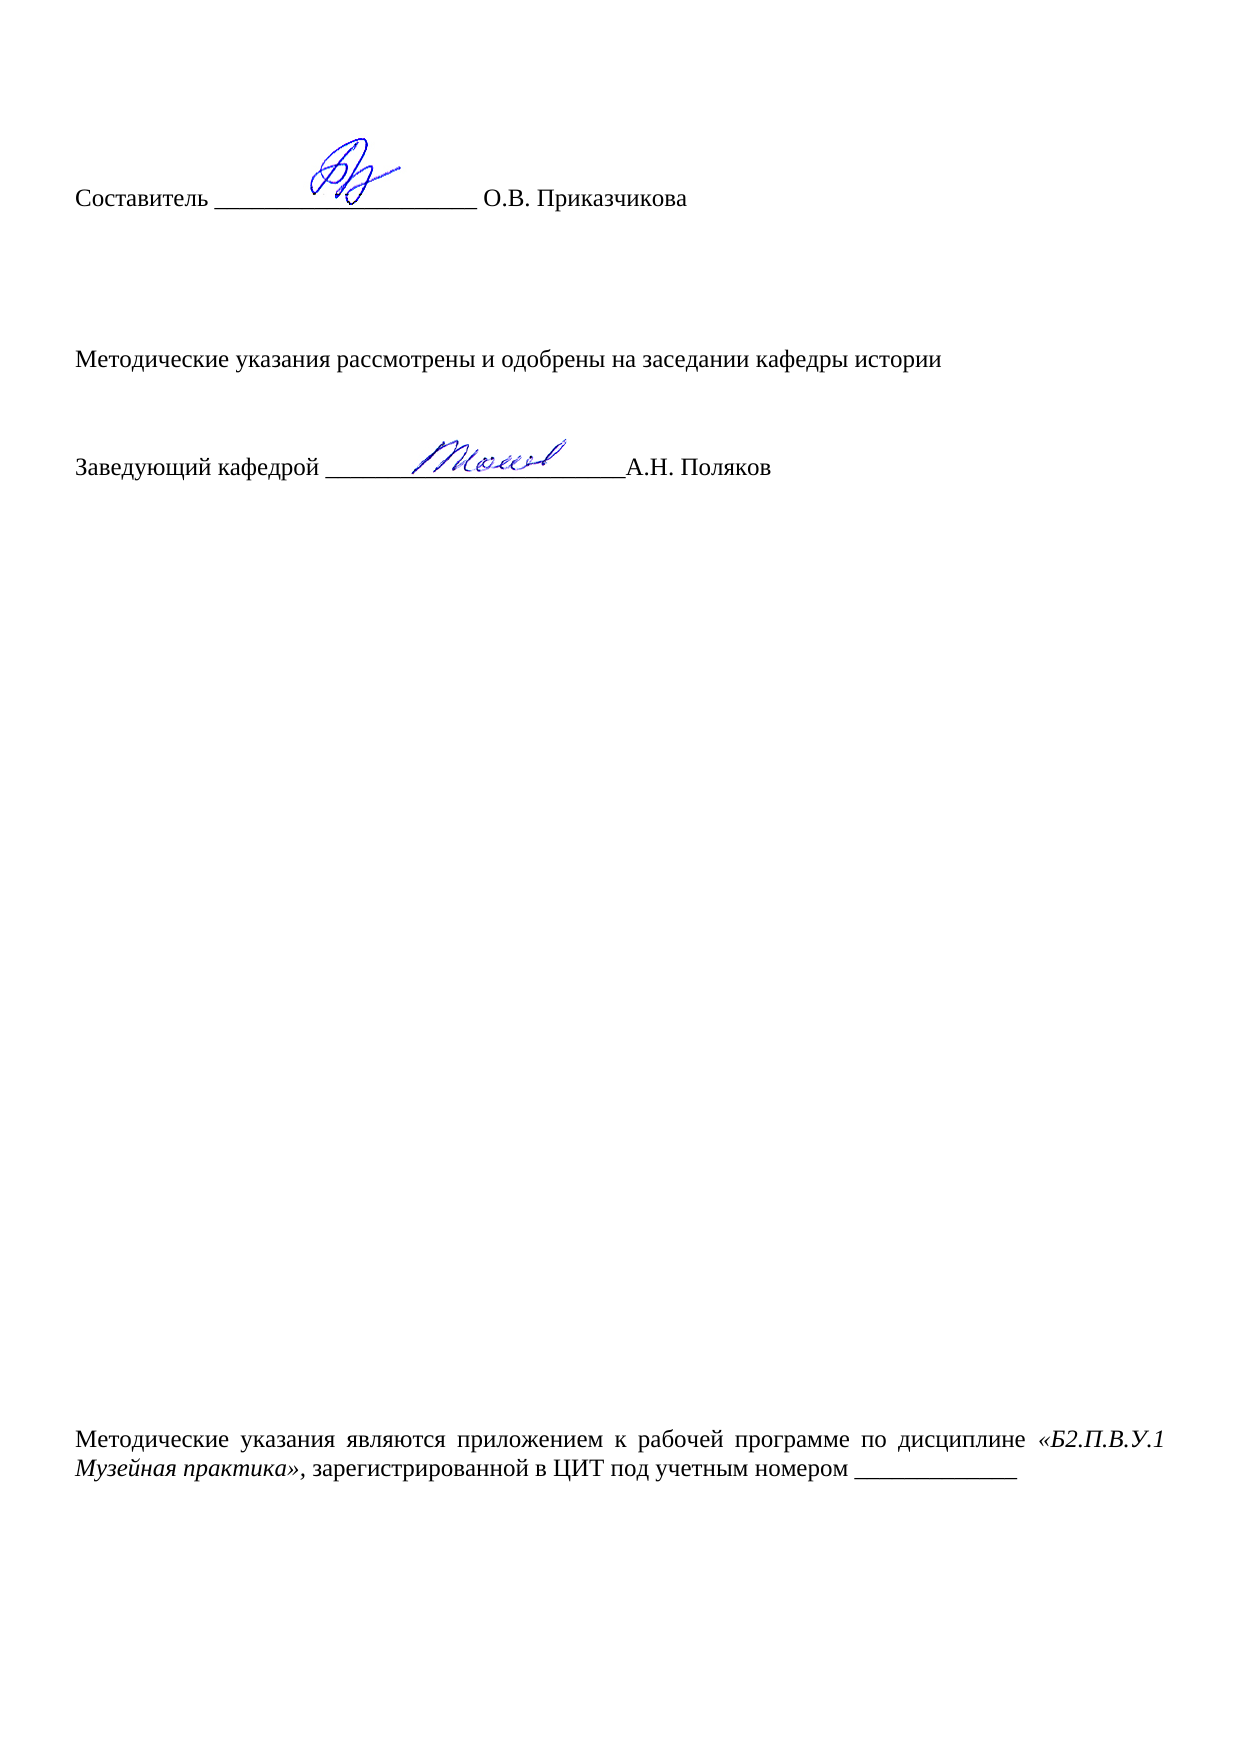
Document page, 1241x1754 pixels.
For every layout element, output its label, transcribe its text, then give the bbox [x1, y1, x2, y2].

text Методические указания рассмотрены и одобрены на заседании кафедры истории [75, 344, 1165, 373]
picture [295, 133, 409, 206]
text Заведующий кафедрой ________________________А.Н. Поляков [75, 452, 1165, 481]
picture [408, 429, 569, 476]
text Методические указания являются приложением к рабочей программе по дисциплине «Б2.П.В.У.1 Музейная практика», зарегистрированной в ЦИТ под учетным номером _____________ [75, 1424, 1165, 1481]
text Составитель _____________________ О.В. Приказчикова [75, 183, 1165, 211]
